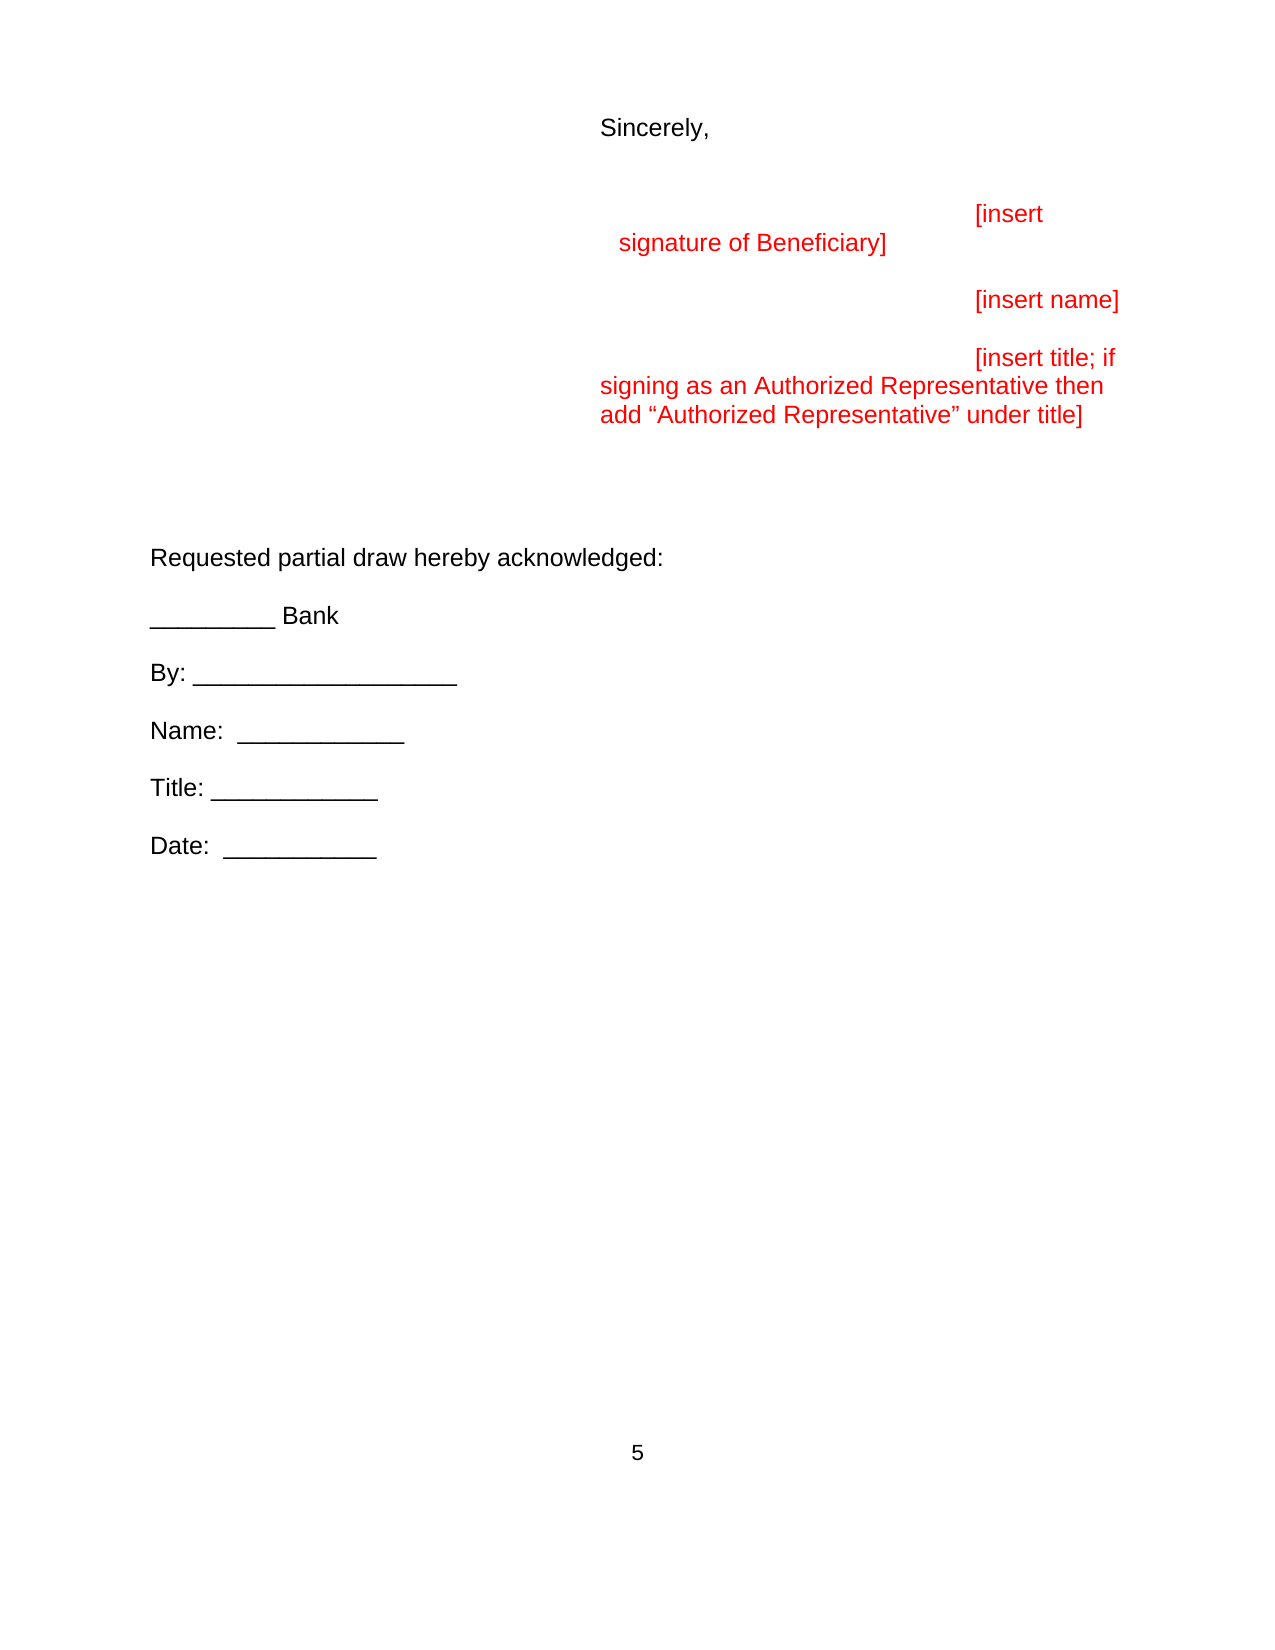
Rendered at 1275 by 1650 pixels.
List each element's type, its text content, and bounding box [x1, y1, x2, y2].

text [insert signature of Beneficiary] [150, 199, 1125, 256]
text Requested partial draw hereby acknowledged: [150, 543, 1125, 572]
text [insert name] [150, 285, 1125, 314]
text _________ Bank [150, 601, 1125, 629]
text By: ___________________ [150, 658, 1125, 687]
text Sincerely, [150, 112, 1125, 141]
text Date: ___________ [150, 831, 1125, 859]
text Name: ____________ [150, 716, 1125, 744]
text [insert title; if signing as an Authorized Representative then add “Authorized Representative” under title] [150, 342, 1125, 429]
text Title: ____________ [150, 773, 1125, 802]
